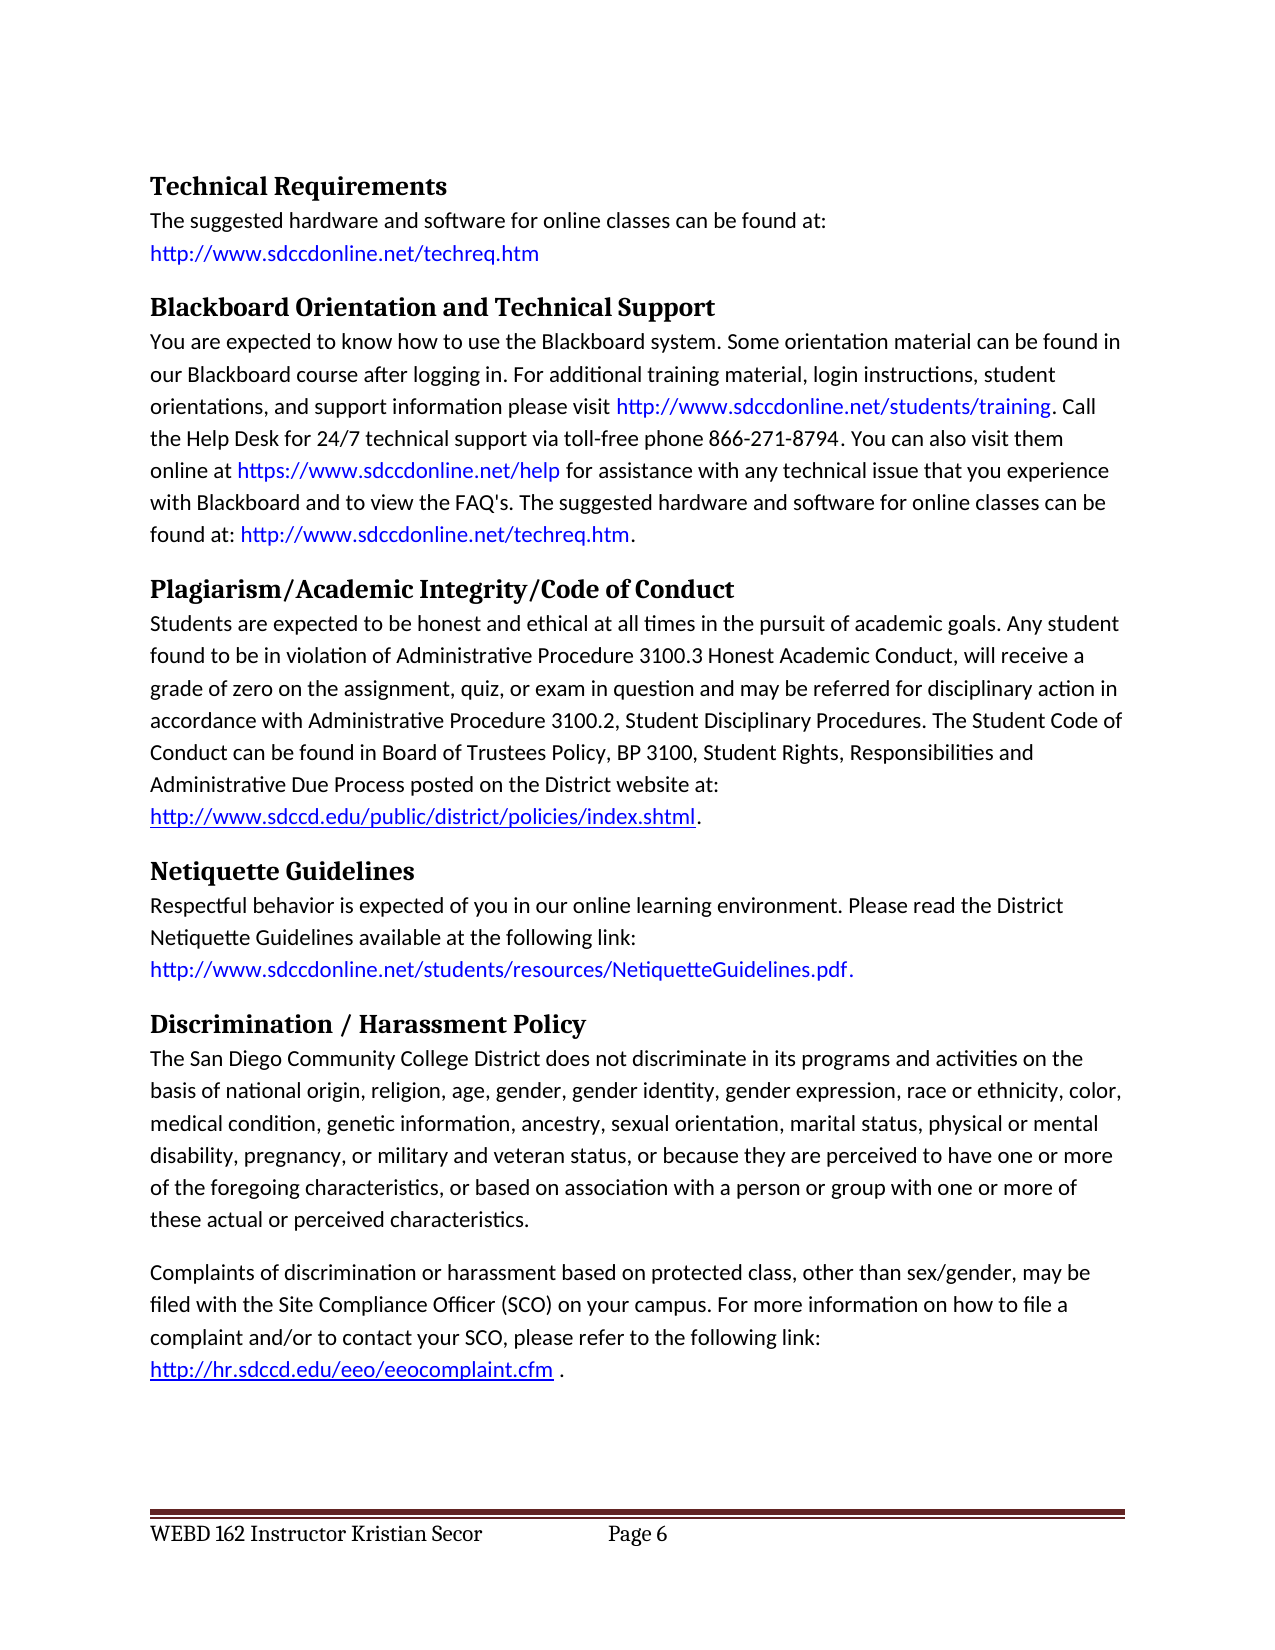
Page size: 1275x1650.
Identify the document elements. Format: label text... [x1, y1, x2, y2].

text You are expected to know how to use the Blackboard system. Some orientation material can be found in our Blackboard course after logging in. For additional training material, login instructions, student orientations, and support information please visit http://www.sdccdonline.net/students/training. Call the Help Desk for 24/7 technical support via toll-free phone 866-271-8794. You can also visit them online at https://www.sdccdonline.net/help for assistance with any technical issue that you experience with Blackboard and to view the FAQ's. The suggested hardware and software for online classes can be found at: http://www.sdccdonline.net/techreq.htm. [150, 327, 1125, 549]
text Students are expected to be honest and ethical at all times in the pursuit of academic goals. Any student found to be in violation of Administrative Procedure 3100.3 Honest Academic Conduct, will receive a grade of zero on the assignment, quiz, or exam in question and may be referred for disciplinary action in accordance with Administrative Procedure 3100.2, Student Disciplinary Procedures. The Student Code of Conduct can be found in Board of Trustees Policy, BP 3100, Student Rights, Responsibilities and Administrative Due Process posted on the District website at: http://www.sdccd.edu/public/district/policies/index.shtml. [150, 609, 1125, 831]
text The suggested hardware and software for online classes can be found at: http://www.sdccdonline.net/techreq.htm [150, 207, 1125, 267]
subtitle Plagiarism/Academic Integrity/Code of Conduct [150, 574, 1125, 605]
subtitle Netiquette Guidelines [150, 856, 1125, 887]
subtitle Discrimination / Harassment Policy [150, 1009, 1125, 1040]
text Complaints of discrimination or harassment based on protected class, other than sex/gender, may be filed with the Site Compliance Officer (SCO) on your campus. For more information on how to file a complaint and/or to contact your SCO, please refer to the following link: http://hr.sdccd.edu/eeo/eeocomplaint.cfm . [150, 1258, 1125, 1383]
subtitle Blackboard Orientation and Technical Support [150, 292, 1125, 323]
text Respectful behavior is expected of you in our online learning environment. Please read the District Netiquette Guidelines available at the following link: http://www.sdccdonline.net/students/resources/NetiquetteGuidelines.pdf. [150, 891, 1125, 984]
subtitle Technical Requirements [150, 171, 1125, 202]
text The San Diego Community College District does not discriminate in its programs and activities on the basis of national origin, religion, age, gender, gender identity, gender expression, race or ethnicity, color, medical condition, genetic information, ancestry, sexual orientation, marital status, physical or mental disability, pregnancy, or military and veteran status, or because they are perceived to have one or more of the foregoing characteristics, or based on association with a person or group with one or more of these actual or perceived characteristics. [150, 1044, 1125, 1233]
